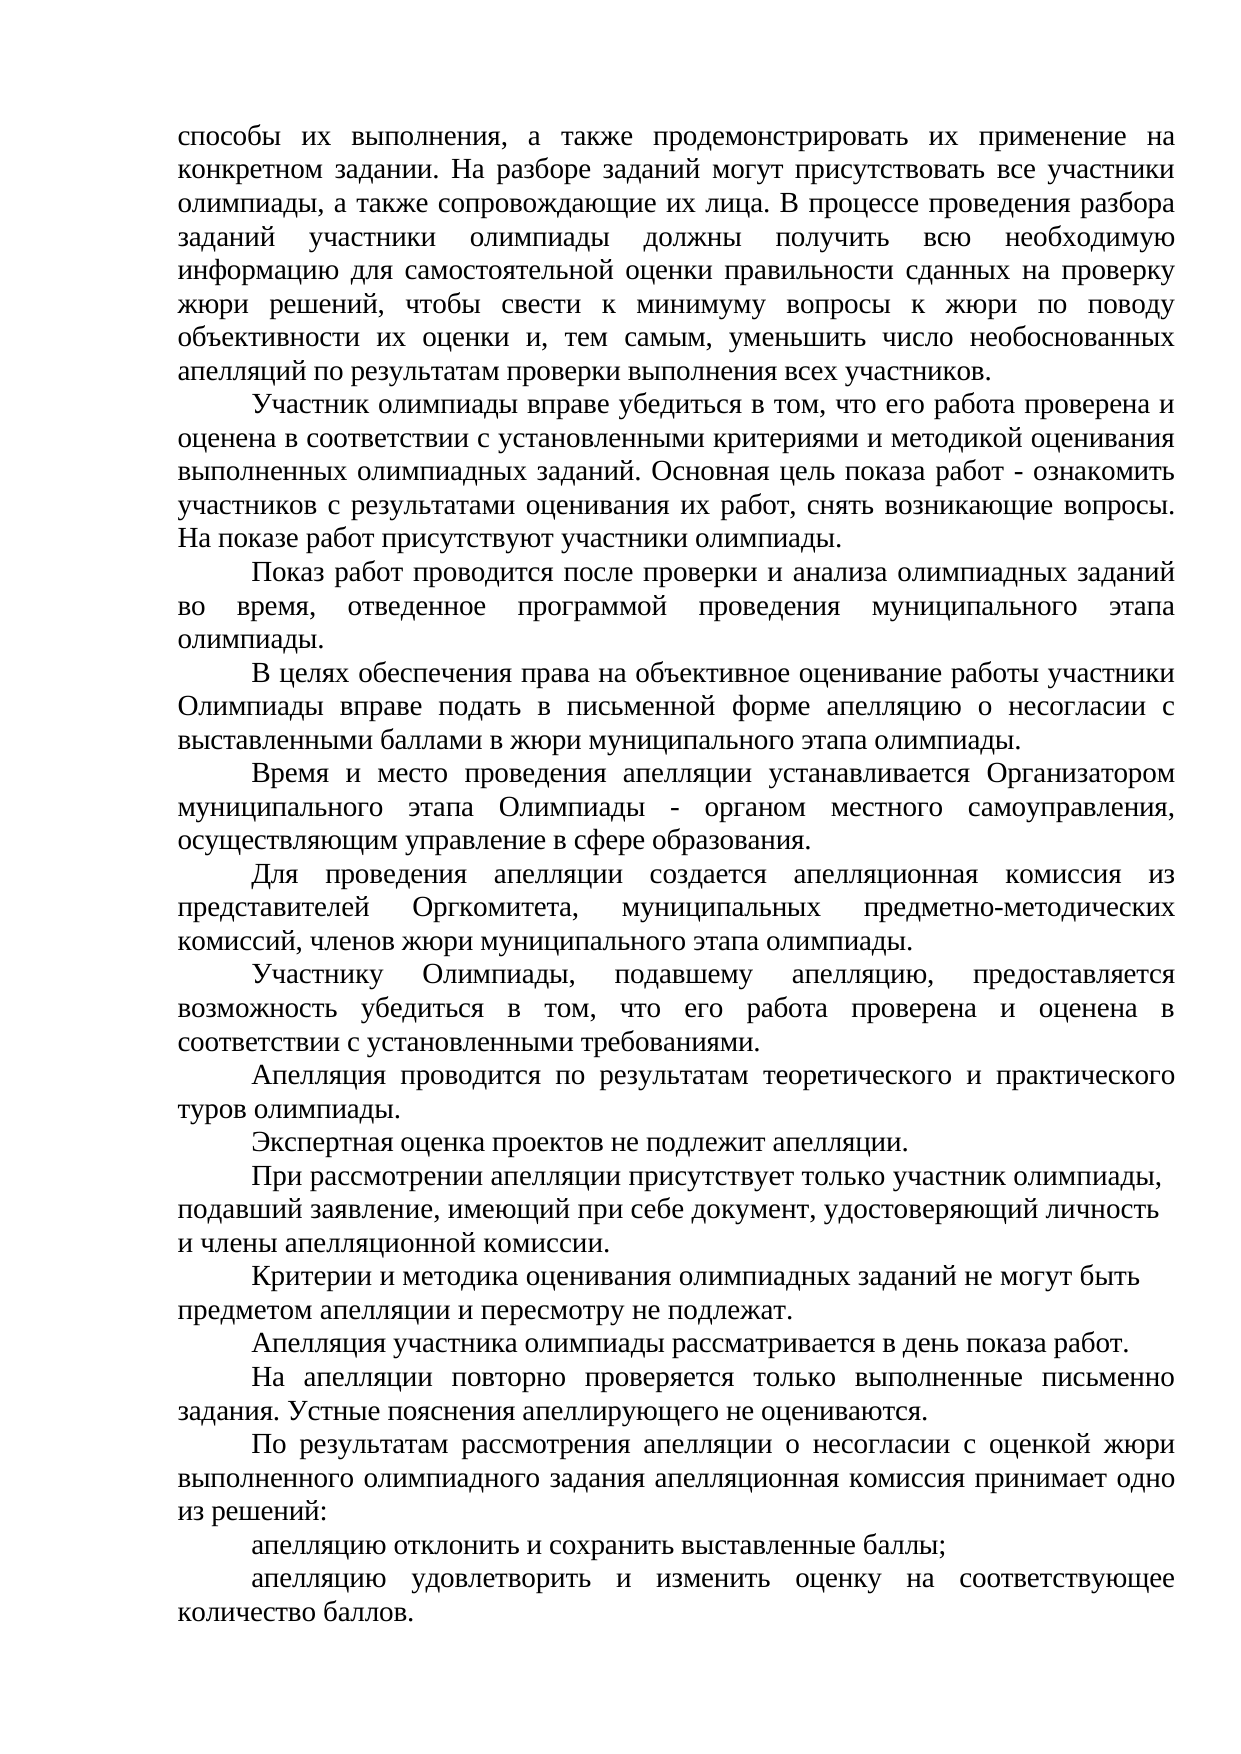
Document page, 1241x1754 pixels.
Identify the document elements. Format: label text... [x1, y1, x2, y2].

text апелляцию отклонить и сохранить выставленные баллы; [177, 1527, 1175, 1560]
text Участник олимпиады вправе убедиться в том, что его работа проверена и оценена в соответствии с установленными критериями и методикой оценивания выполненных олимпиадных заданий. Основная цель показа работ - ознакомить участников с результатами оценивания их работ, снять возникающие вопросы. На показе работ присутствуют участники олимпиады. [177, 386, 1175, 554]
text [177, 118, 1175, 386]
text Участнику Олимпиады, подавшему апелляцию, предоставляется возможность убедиться в том, что его работа проверена и оценена в соответствии с установленными требованиями. [177, 957, 1175, 1057]
text Апелляция проводится по результатам теоретического и практического туров олимпиады. [177, 1057, 1175, 1124]
text Апелляция участника олимпиады рассматривается в день показа работ. [177, 1326, 1175, 1359]
text Критерии и методика оценивания олимпиадных заданий не могут быть предметом апелляции и пересмотру не подлежат. [177, 1258, 1175, 1326]
text апелляцию удовлетворить и изменить оценку на соответствующее количество баллов. [177, 1560, 1175, 1627]
text Время и место проведения апелляции устанавливается Организатором муниципального этапа Олимпиады - органом местного самоуправления, осуществляющим управление в сфере образования. [177, 755, 1175, 856]
text В целях обеспечения права на объективное оценивание работы участники Олимпиады вправе подать в письменной форме апелляцию о несогласии с выставленными баллами в жюри муниципального этапа олимпиады. [177, 655, 1175, 755]
text Показ работ проводится после проверки и анализа олимпиадных заданий во время, отведенное программой проведения муниципального этапа олимпиады. [177, 554, 1175, 655]
text Экспертная оценка проектов не подлежит апелляции. [177, 1124, 1175, 1158]
text На апелляции повторно проверяется только выполненные письменно задания. Устные пояснения апеллирующего не оцениваются. [177, 1359, 1175, 1426]
text По результатам рассмотрения апелляции о несогласии с оценкой жюри выполненного олимпиадного задания апелляционная комиссия принимает одно из решений: [177, 1426, 1175, 1527]
text При рассмотрении апелляции присутствует только участник олимпиады, подавший заявление, имеющий при себе документ, удостоверяющий личность и члены апелляционной комиссии. [177, 1158, 1175, 1258]
text Для проведения апелляции создается апелляционная комиссия из представителей Оргкомитета, муниципальных предметно-методических комиссий, членов жюри муниципального этапа олимпиады. [177, 856, 1175, 957]
